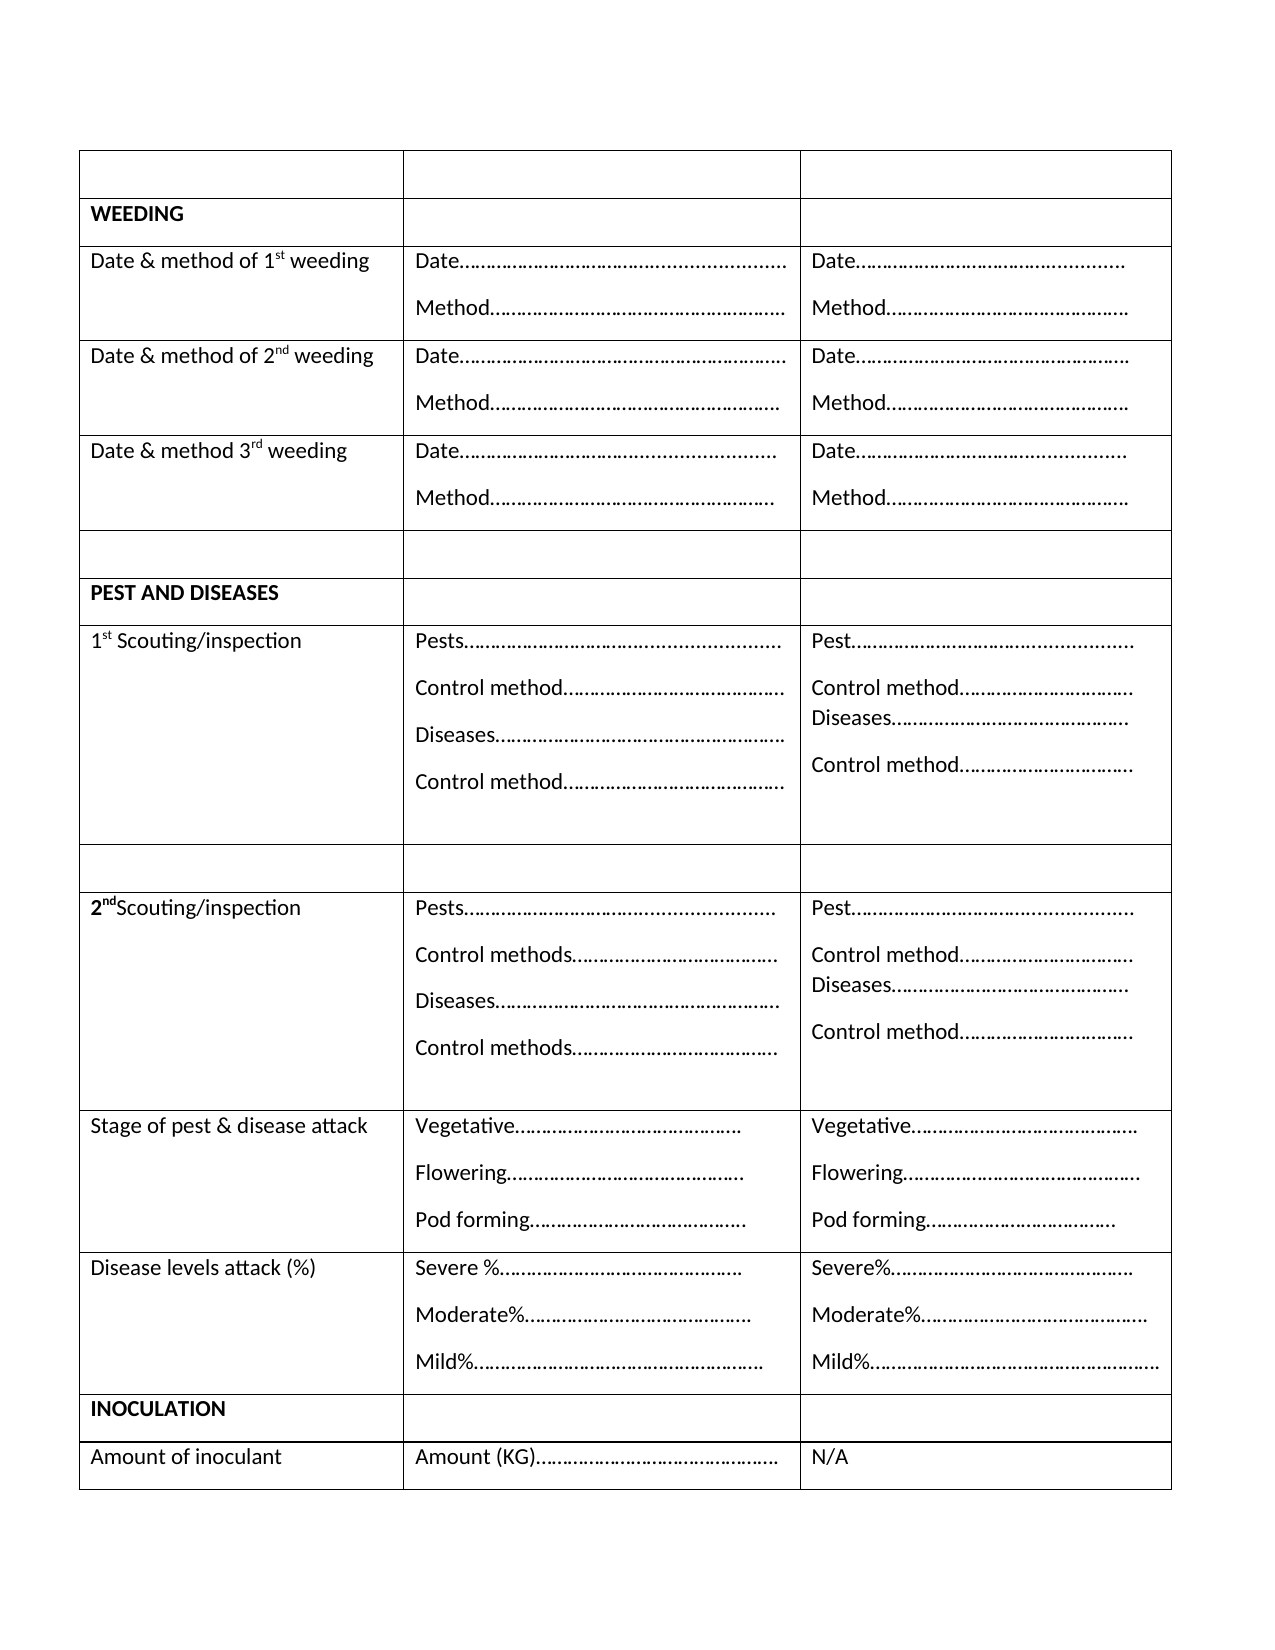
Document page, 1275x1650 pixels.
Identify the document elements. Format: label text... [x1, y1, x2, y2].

table_cell Stage of pest & disease attack [80, 1111, 403, 1252]
table_cell [801, 531, 1171, 577]
table_cell [801, 151, 1171, 198]
table_cell Date & method of 1st weeding [80, 247, 403, 340]
table_cell WEEDING [80, 199, 403, 246]
table_cell [80, 845, 403, 892]
table_cell Pest……………………………................... Control method…………………………… Diseases……………………………………… Control method…………………………… [801, 893, 1171, 1110]
table_cell [404, 151, 800, 198]
table_cell Severe%………………………………………. Moderate%……………………………………. Mild%………………………………………………. [801, 1253, 1171, 1393]
table_cell Vegetative……………………………………. Flowering……………………………………… Pod forming………………………………….. [404, 1111, 800, 1252]
table_cell PEST AND DISEASES [80, 579, 403, 625]
table_cell [801, 579, 1171, 625]
table_cell [404, 199, 800, 246]
table_cell Pest……………………………................... Control method…………………………… Diseases……………………………………… Control method…………………………… [801, 626, 1171, 844]
table_cell Vegetative……………………………………. Flowering……………………………………… Pod forming……………………………… [801, 1111, 1171, 1252]
table_cell 1st Scouting/inspection [80, 626, 403, 844]
table_cell Date………………………………........................ Method……………………………………………….. [404, 247, 800, 340]
table_cell [801, 199, 1171, 246]
table_cell Amount (KG)………………………………………. [404, 1443, 800, 1489]
table_cell Date……………………………................. Method………………………………………. [801, 436, 1171, 530]
table_cell N/A [801, 1443, 1171, 1489]
table_cell [404, 845, 800, 892]
table_cell [404, 531, 800, 577]
table_cell Date…………………………………………………….. Method………………………………………………. [404, 341, 800, 435]
table_cell 2ndScouting/inspection [80, 893, 403, 1110]
table_cell [404, 1395, 800, 1441]
table_cell Date & method 3rd weeding [80, 436, 403, 530]
table_cell Severe %………………………………………. Moderate%……………………………………. Mild%………………………………………………. [404, 1253, 800, 1393]
table_cell Disease levels attack (%) [80, 1253, 403, 1393]
table_cell Pests……………………………......................... Control method…………………………………… Diseases………………………………………………. Control method…………………………………… [404, 626, 800, 844]
table_cell INOCULATION [80, 1395, 403, 1441]
table_cell Amount of inoculant [80, 1443, 403, 1489]
table_cell Date……………………………….............. Method………………………………………. [801, 247, 1171, 340]
table_cell [80, 531, 403, 577]
table_cell [801, 1395, 1171, 1441]
table_cell Date & method of 2nd weeding [80, 341, 403, 435]
table_cell Date……………………………………………. Method………………………………………. [801, 341, 1171, 435]
table_cell Date……………………………......................... Method……………………………………………… [404, 436, 800, 530]
table_cell [801, 845, 1171, 892]
table_cell Pests……………………………........................ Control methods………………………………… Diseases……………………………………………… Control methods………………………………… [404, 893, 800, 1110]
table_cell [404, 579, 800, 625]
table_cell [80, 151, 403, 198]
